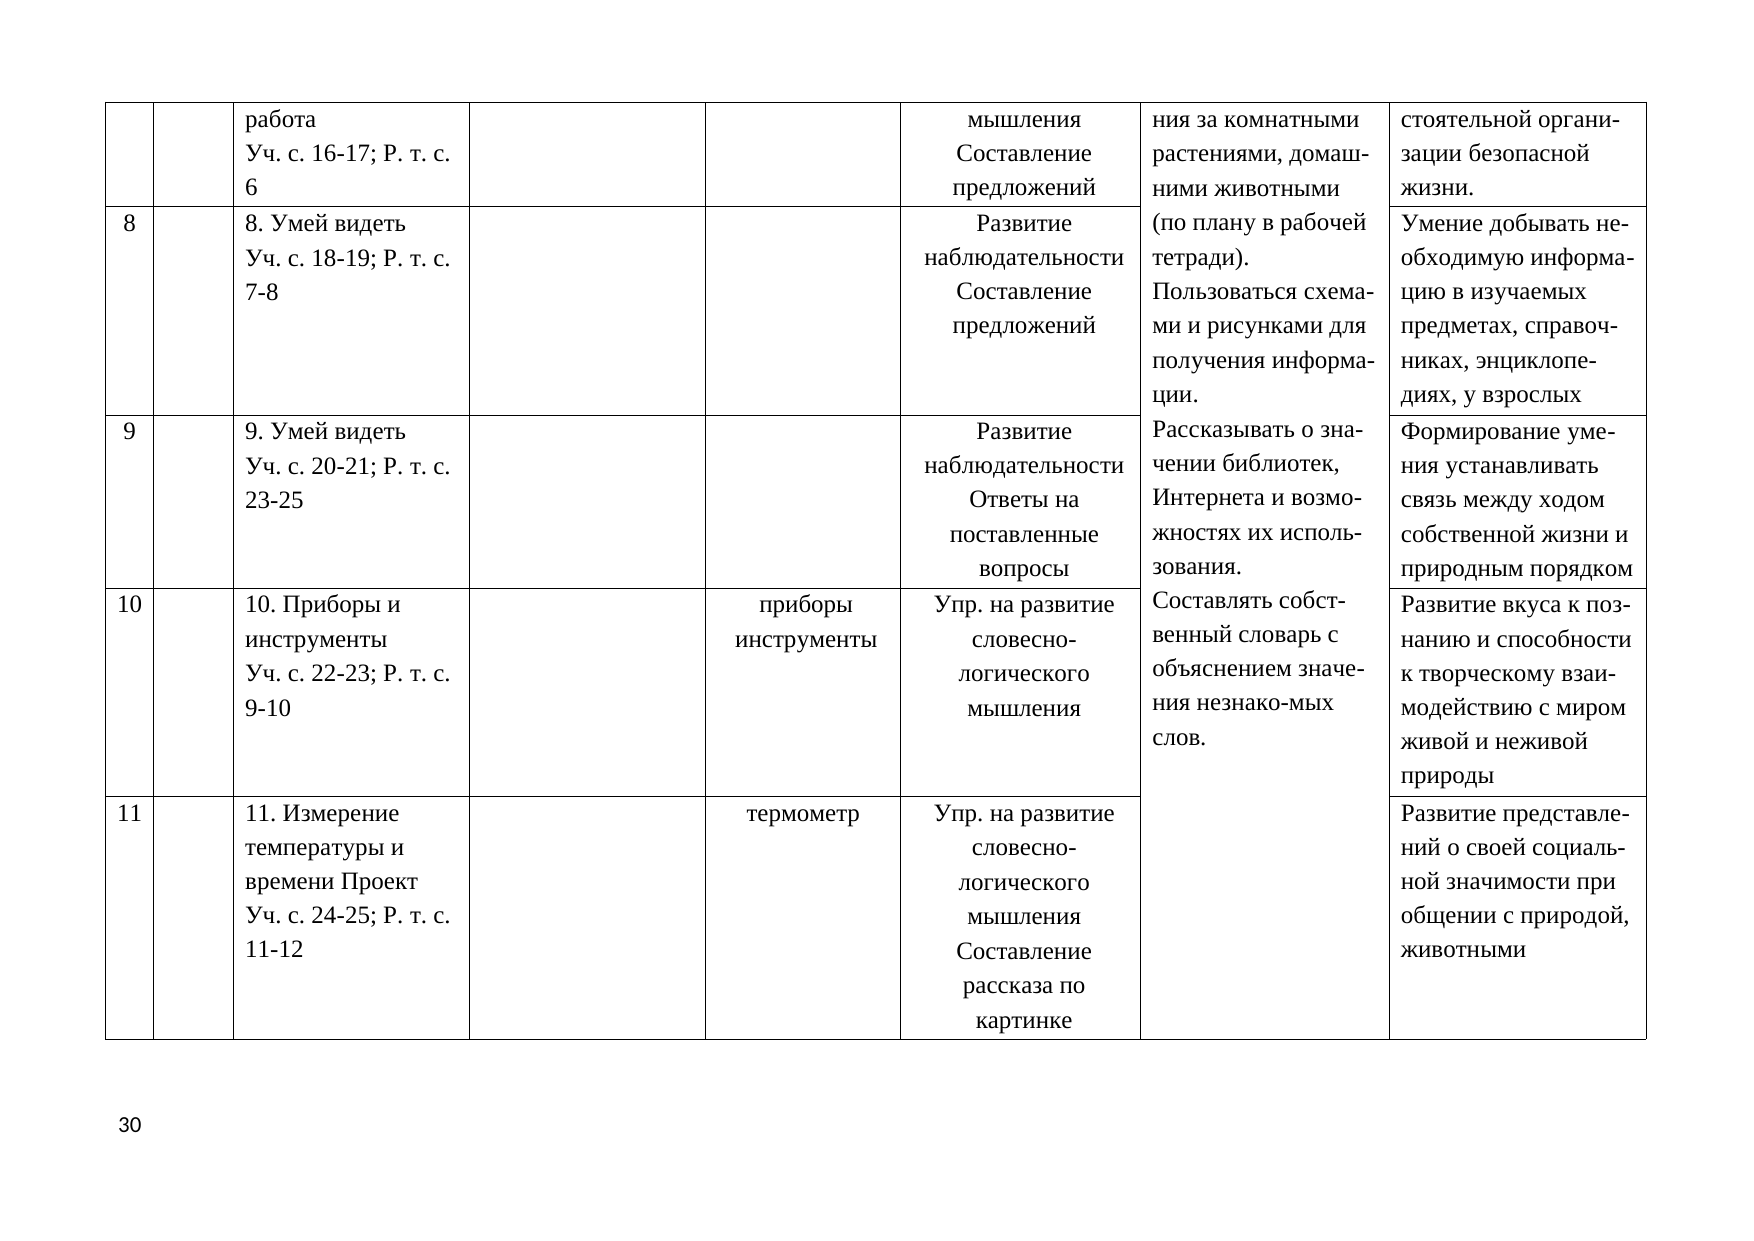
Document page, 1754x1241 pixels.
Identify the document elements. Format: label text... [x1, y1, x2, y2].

table_cell [154, 207, 233, 414]
table_header [470, 103, 705, 206]
table_header ния за комнатными растениями, домаш-ними животными (по плану в рабочей тетради). Пользоваться схема-ми и рисунками для получения информа-ции. Рассказывать о зна-чении библиотек, Интернета и возмо-жностях их исполь-зования. Составлять собст-венный словарь с объяснением значе-ния незнако-мых слов. [1141, 103, 1389, 1039]
table_cell Формирование уме-ния устанавливать связь между ходом собственной жизни и природным порядком [1390, 416, 1646, 588]
text 30 [118, 1110, 1667, 1138]
table_cell 8 [106, 207, 153, 414]
table_cell Развитие вкуса к поз-нанию и способности к творческому взаи-модействию с миром живой и неживой природы [1390, 589, 1646, 796]
table_cell [706, 416, 900, 588]
table_cell [470, 797, 705, 1039]
table_cell 10 [106, 589, 153, 796]
table_cell термометр [706, 797, 900, 1039]
table_cell Умение добывать не-обходимую информа-цию в изучаемых предметах, справоч-никах, энциклопе-диях, у взрослых [1390, 207, 1646, 414]
table_cell [470, 416, 705, 588]
table_cell Упр. на развитие словесно-логического мышления Составление рассказа по картинке [901, 797, 1140, 1039]
table_cell [154, 416, 233, 588]
table_cell Упр. на развитие словесно-логического мышления [901, 589, 1140, 796]
table_cell 10. Приборы и инструменты Уч. с. 22-23; Р. т. с. 9-10 [234, 589, 469, 796]
table_cell [470, 207, 705, 414]
table_cell [470, 589, 705, 796]
table_header стоятельной органи-зации безопасной жизни. [1390, 103, 1646, 206]
table_cell Развитие представле-ний о своей социаль-ной значимости при общении с природой, животными [1390, 797, 1646, 1039]
table_header работа Уч. с. 16-17; Р. т. с. 6 [234, 103, 469, 206]
table_cell Развитие наблюдательности Составление предложений [901, 207, 1140, 414]
table_cell приборы инструменты [706, 589, 900, 796]
table_cell 9 [106, 416, 153, 588]
table_header [106, 103, 153, 206]
table_cell [154, 797, 233, 1039]
table_header [706, 103, 900, 206]
table_cell Развитие наблюдательности Ответы на поставленные вопросы [901, 416, 1140, 588]
table_header мышления Составление предложений [901, 103, 1140, 206]
table_cell [706, 207, 900, 414]
table_cell [154, 589, 233, 796]
table_cell 8. Умей видеть Уч. с. 18-19; Р. т. с. 7-8 [234, 207, 469, 414]
table_cell 9. Умей видеть Уч. с. 20-21; Р. т. с. 23-25 [234, 416, 469, 588]
table_cell 11. Измерение температуры и времени Проект Уч. с. 24-25; Р. т. с. 11-12 [234, 797, 469, 1039]
table_cell 11 [106, 797, 153, 1039]
table_header [154, 103, 233, 206]
